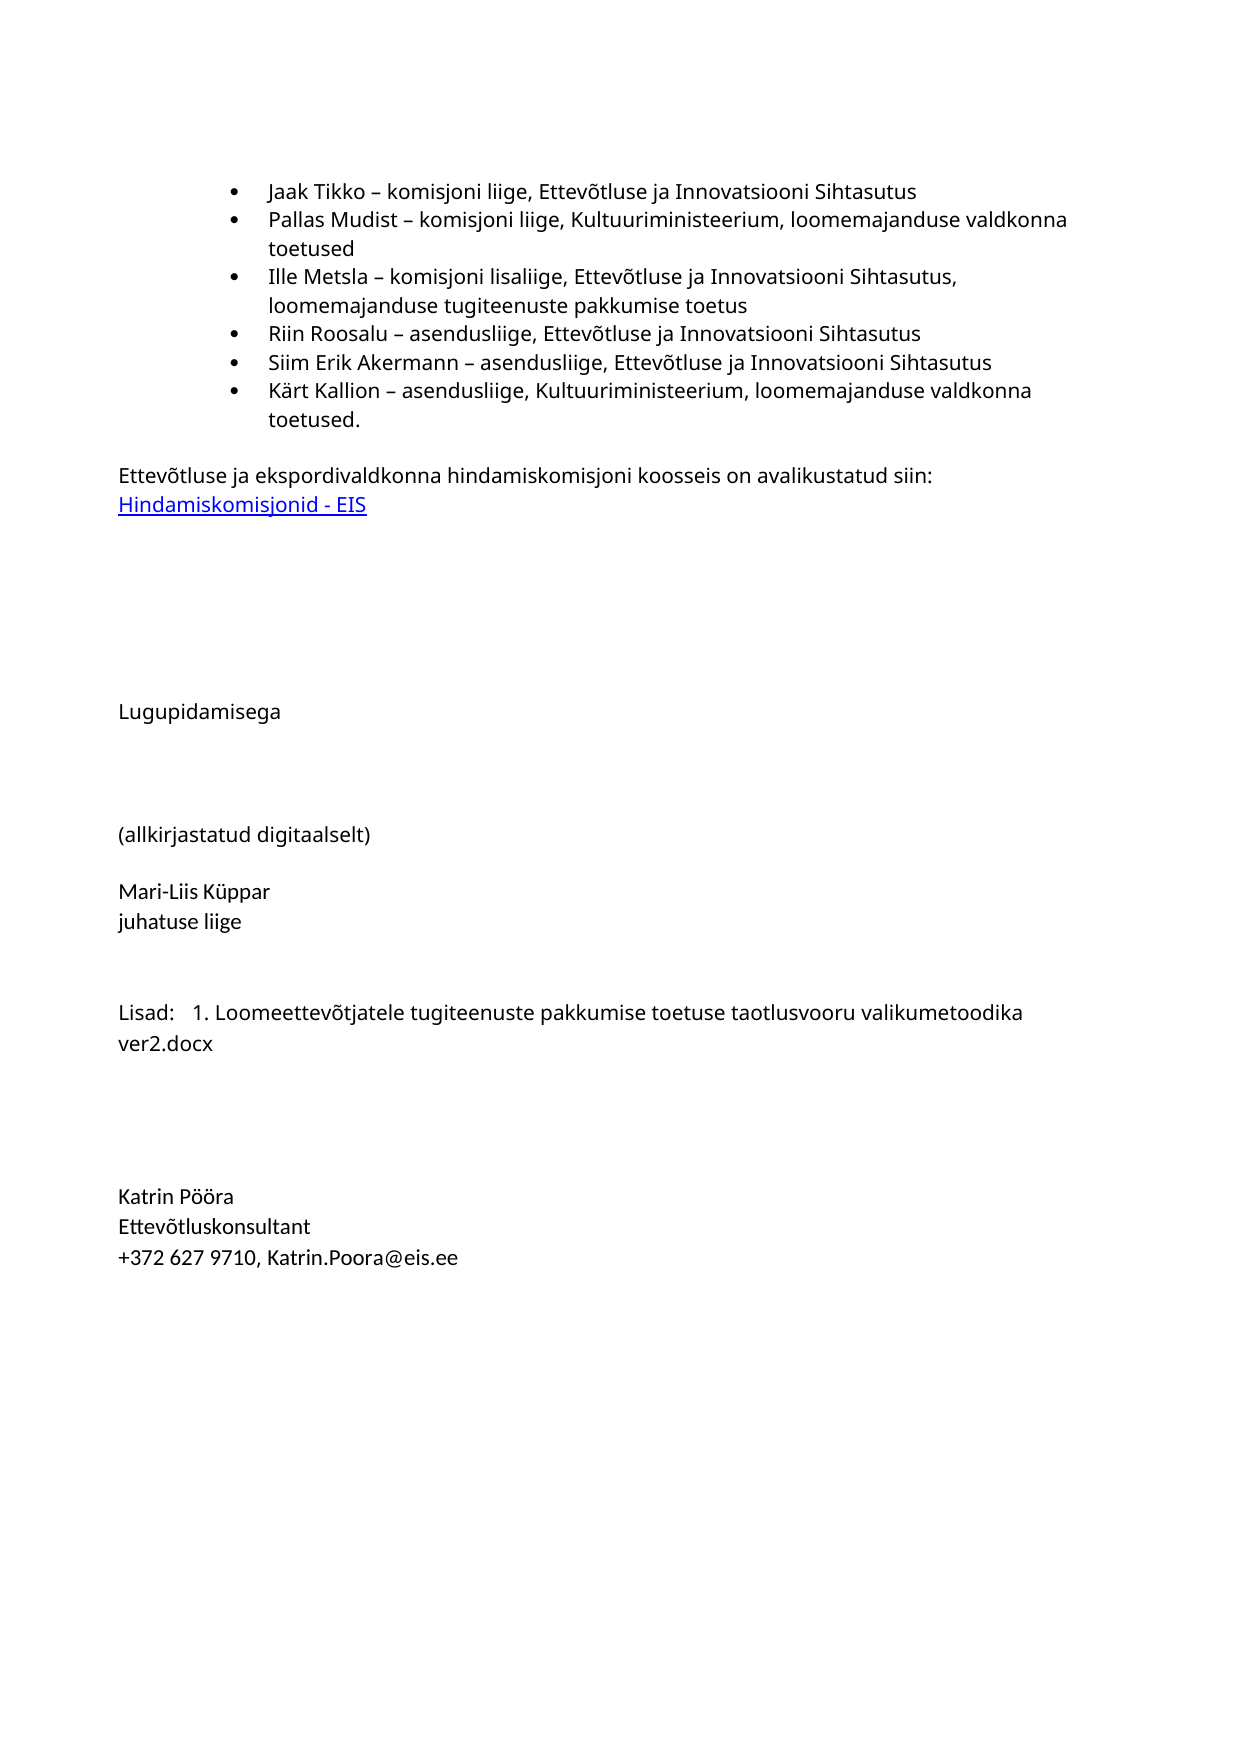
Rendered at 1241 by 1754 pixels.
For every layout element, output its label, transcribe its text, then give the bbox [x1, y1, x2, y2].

text Lugupidamisega [118, 697, 1122, 726]
list Jaak Tikko – komisjoni liige, Ettevõtluse ja Innovatsiooni Sihtasutus [231, 177, 1122, 206]
list Riin Roosalu – asendusliige, Ettevõtluse ja Innovatsiooni Sihtasutus [231, 319, 1122, 348]
list Ille Metsla – komisjoni lisaliige, Ettevõtluse ja Innovatsiooni Sihtasutus, loomemajanduse tugiteenuste pakkumise toetus [231, 262, 1122, 319]
text (allkirjastatud digitaalselt) [118, 820, 1122, 848]
list Kärt Kallion – asendusliige, Kultuuriministeerium, loomemajanduse valdkonna toetused. [231, 376, 1122, 433]
text Ettevõtluse ja ekspordivaldkonna hindamiskomisjoni koosseis on avalikustatud siin: Hindamiskomisjonid - EIS [118, 462, 1122, 518]
text Lisad: 1. Loomeettevõtjatele tugiteenuste pakkumise toetuse taotlusvooru valikumetoodika ver2.docx [118, 998, 1122, 1057]
list Pallas Mudist – komisjoni liige, Kultuuriministeerium, loomemajanduse valdkonna toetused [231, 206, 1122, 262]
text , [118, 1243, 1122, 1271]
list Siim Erik Akermann – asendusliige, Ettevõtluse ja Innovatsiooni Sihtasutus [231, 348, 1122, 376]
